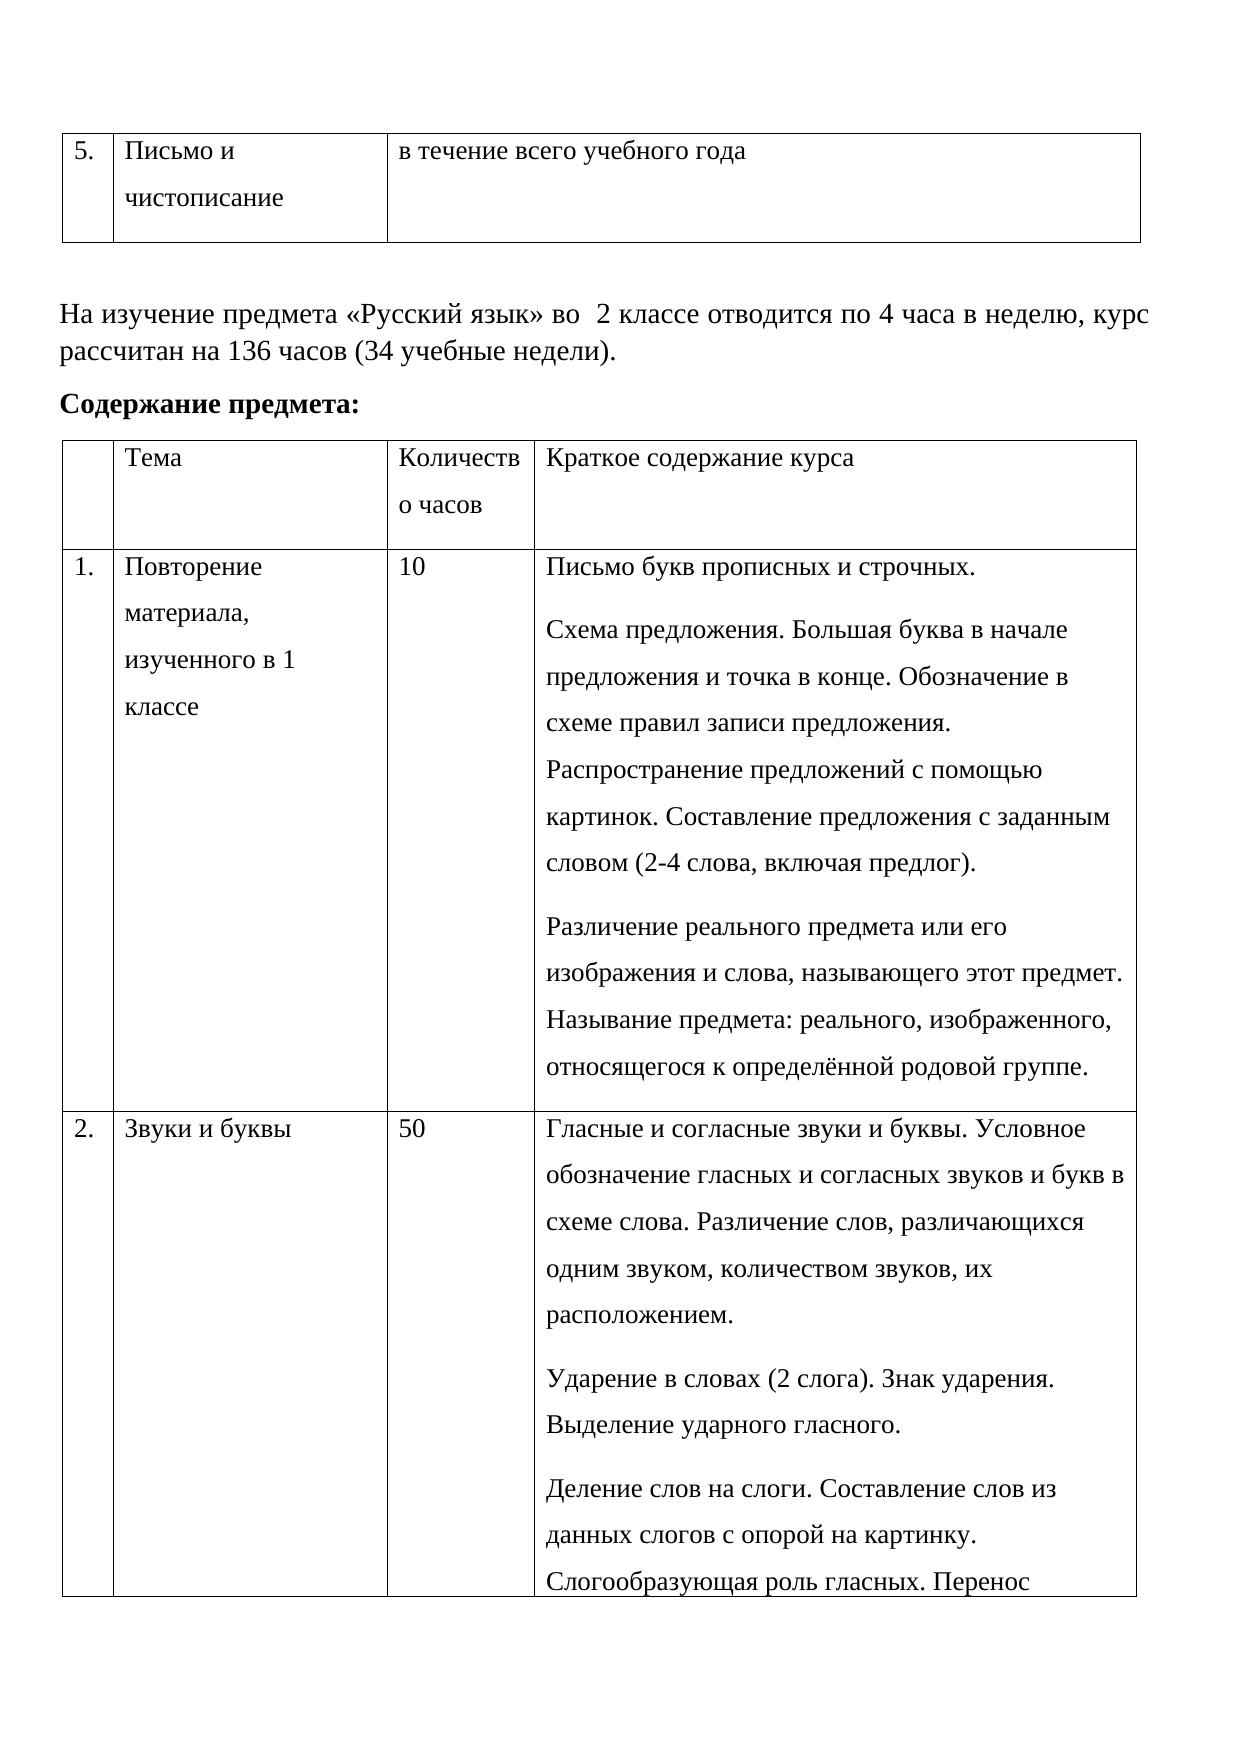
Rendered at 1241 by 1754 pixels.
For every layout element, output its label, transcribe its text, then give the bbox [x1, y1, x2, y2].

table_cell Письмо и чистописание [114, 134, 387, 242]
table_cell в течение всего учебного года [388, 134, 1140, 242]
text Содержание предмета: [59, 387, 1152, 420]
table_cell 5. [63, 134, 113, 242]
table_cell Звуки и буквы [114, 1112, 387, 1596]
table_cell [535, 1112, 1136, 1596]
text На изучение предмета «Русский язык» во 2 классе отводится по 4 часа в неделю, курс рассчитан на 136 часов (34 учебные недели). [59, 296, 1152, 367]
table_cell 2. [63, 1112, 113, 1596]
table_header Количество часов [388, 441, 534, 549]
table_cell 1. [63, 550, 113, 1111]
table_header [63, 441, 113, 549]
table_cell 10 [388, 550, 534, 1111]
table_header Краткое содержание курса [535, 441, 1136, 549]
table_cell 50 [388, 1112, 534, 1596]
table_cell Повторение материала, изученного в 1 классе [114, 550, 387, 1111]
table_cell Письмо букв прописных и строчных. Схема предложения. Большая буква в начале предложения и точка в конце. Обозначение в схеме правил записи предложения. Распространение предложений с помощью картинок. Составление предложения с заданным словом (2-4 слова, включая предлог). Различение реального предмета или его изображения и слова, называющего этот предмет. Называние предмета: реального, изображенного, относящегося к определённой родовой группе. [535, 550, 1136, 1111]
table_header Тема [114, 441, 387, 549]
